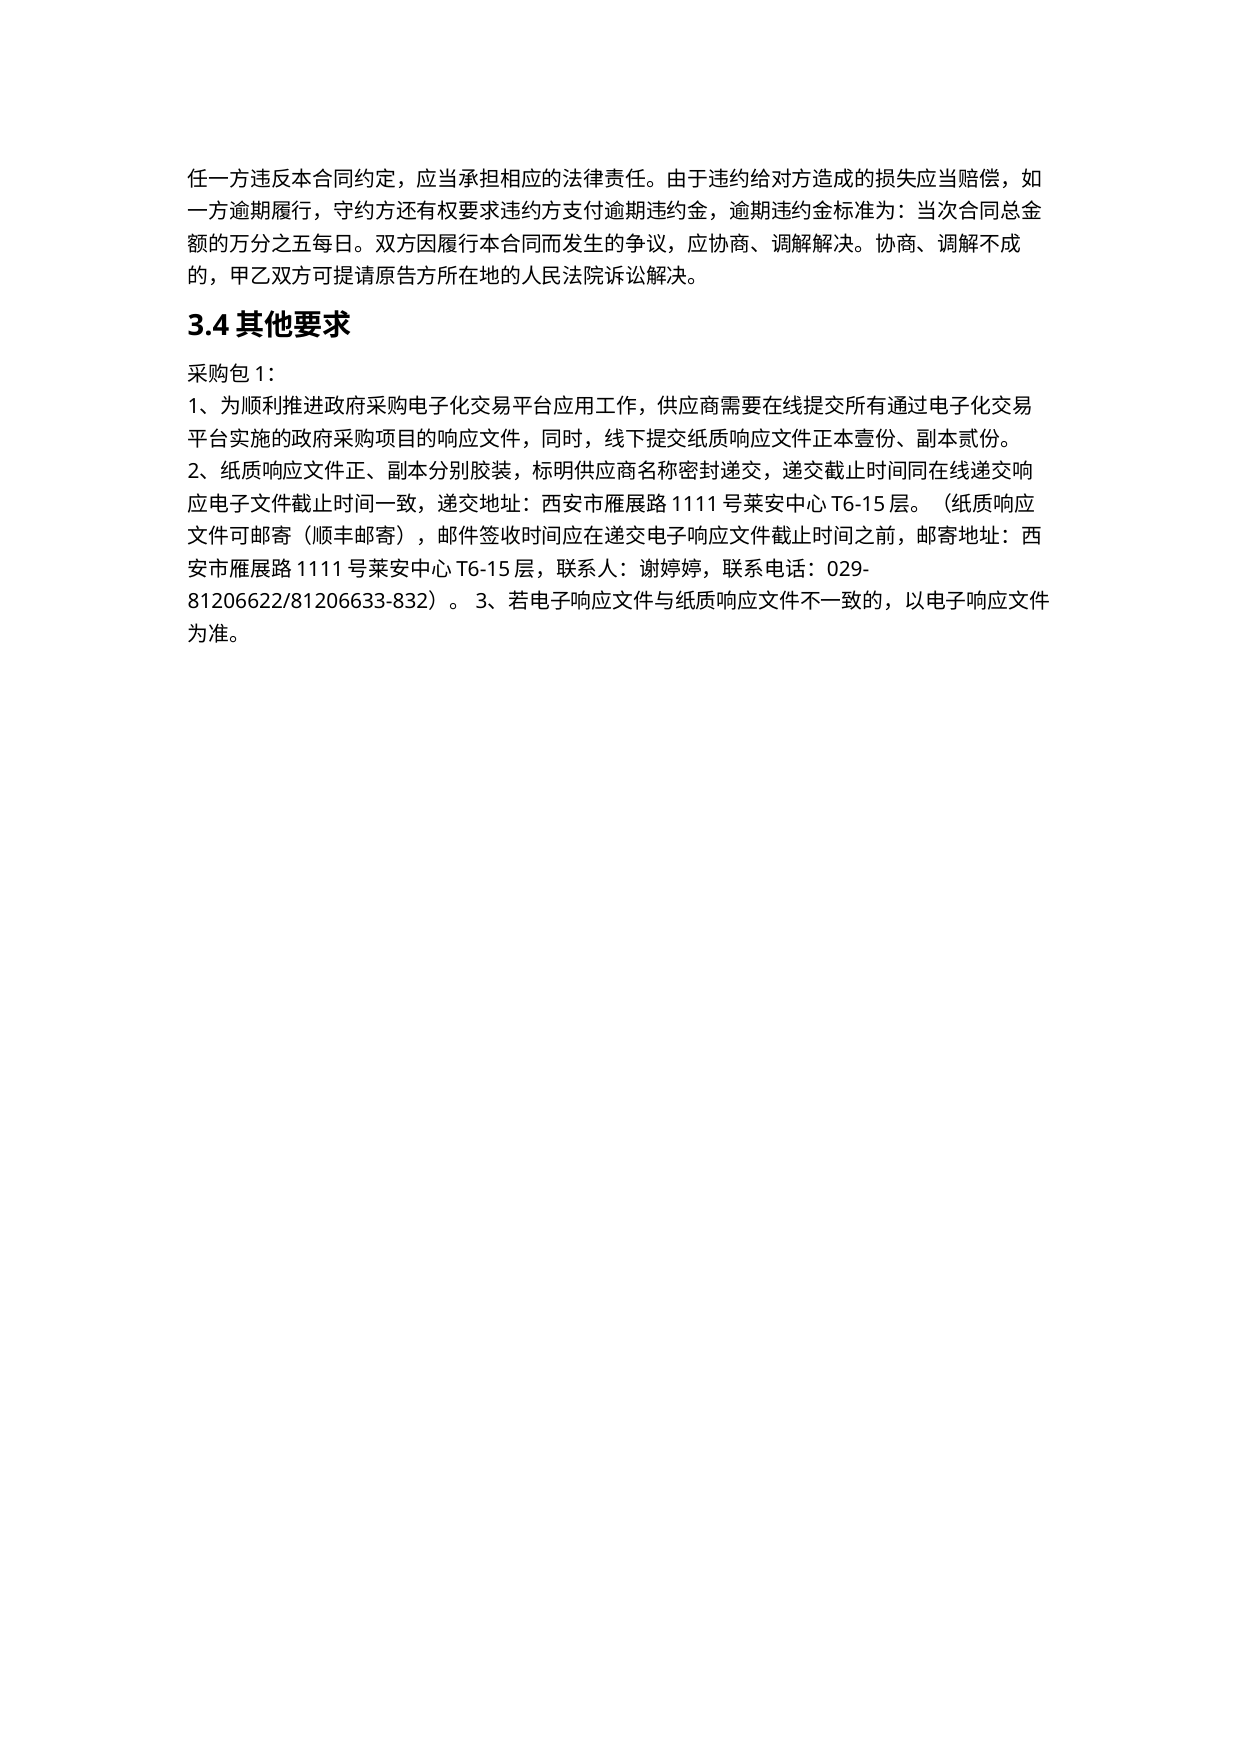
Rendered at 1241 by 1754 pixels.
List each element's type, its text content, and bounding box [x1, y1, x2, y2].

text 采购包1： [187, 357, 1053, 389]
text 3.4其他要求 [187, 292, 1053, 357]
text 任一方违反本合同约定，应当承担相应的法律责任。由于违约给对方造成的损失应当赔偿，如一方逾期履行，守约方还有权要求违约方支付逾期违约金，逾期违约金标准为：当次合同总金额的万分之五每日。双方因履行本合同而发生的争议，应协商、调解解决。协商、调解不成的，甲乙双方可提请原告方所在地的人民法院诉讼解决。 [187, 162, 1053, 292]
text 1、为顺利推进政府采购电子化交易平台应用工作，供应商需要在线提交所有通过电子化交易平台实施的政府采购项目的响应文件，同时，线下提交纸质响应文件正本壹份、副本贰份。 2、纸质响应文件正、副本分别胶装，标明供应商名称密封递交，递交截止时间同在线递交响应电子文件截止时间一致，递交地址：西安市雁展路1111号莱安中心T6-15层。（纸质响应文件可邮寄（顺丰邮寄），邮件签收时间应在递交电子响应文件截止时间之前，邮寄地址：西安市雁展路1111号莱安中心T6-15层，联系人：谢婷婷，联系电话：029-81206622/81206633-832）。 3、若电子响应文件与纸质响应文件不一致的，以电子响应文件为准。 [187, 389, 1053, 649]
